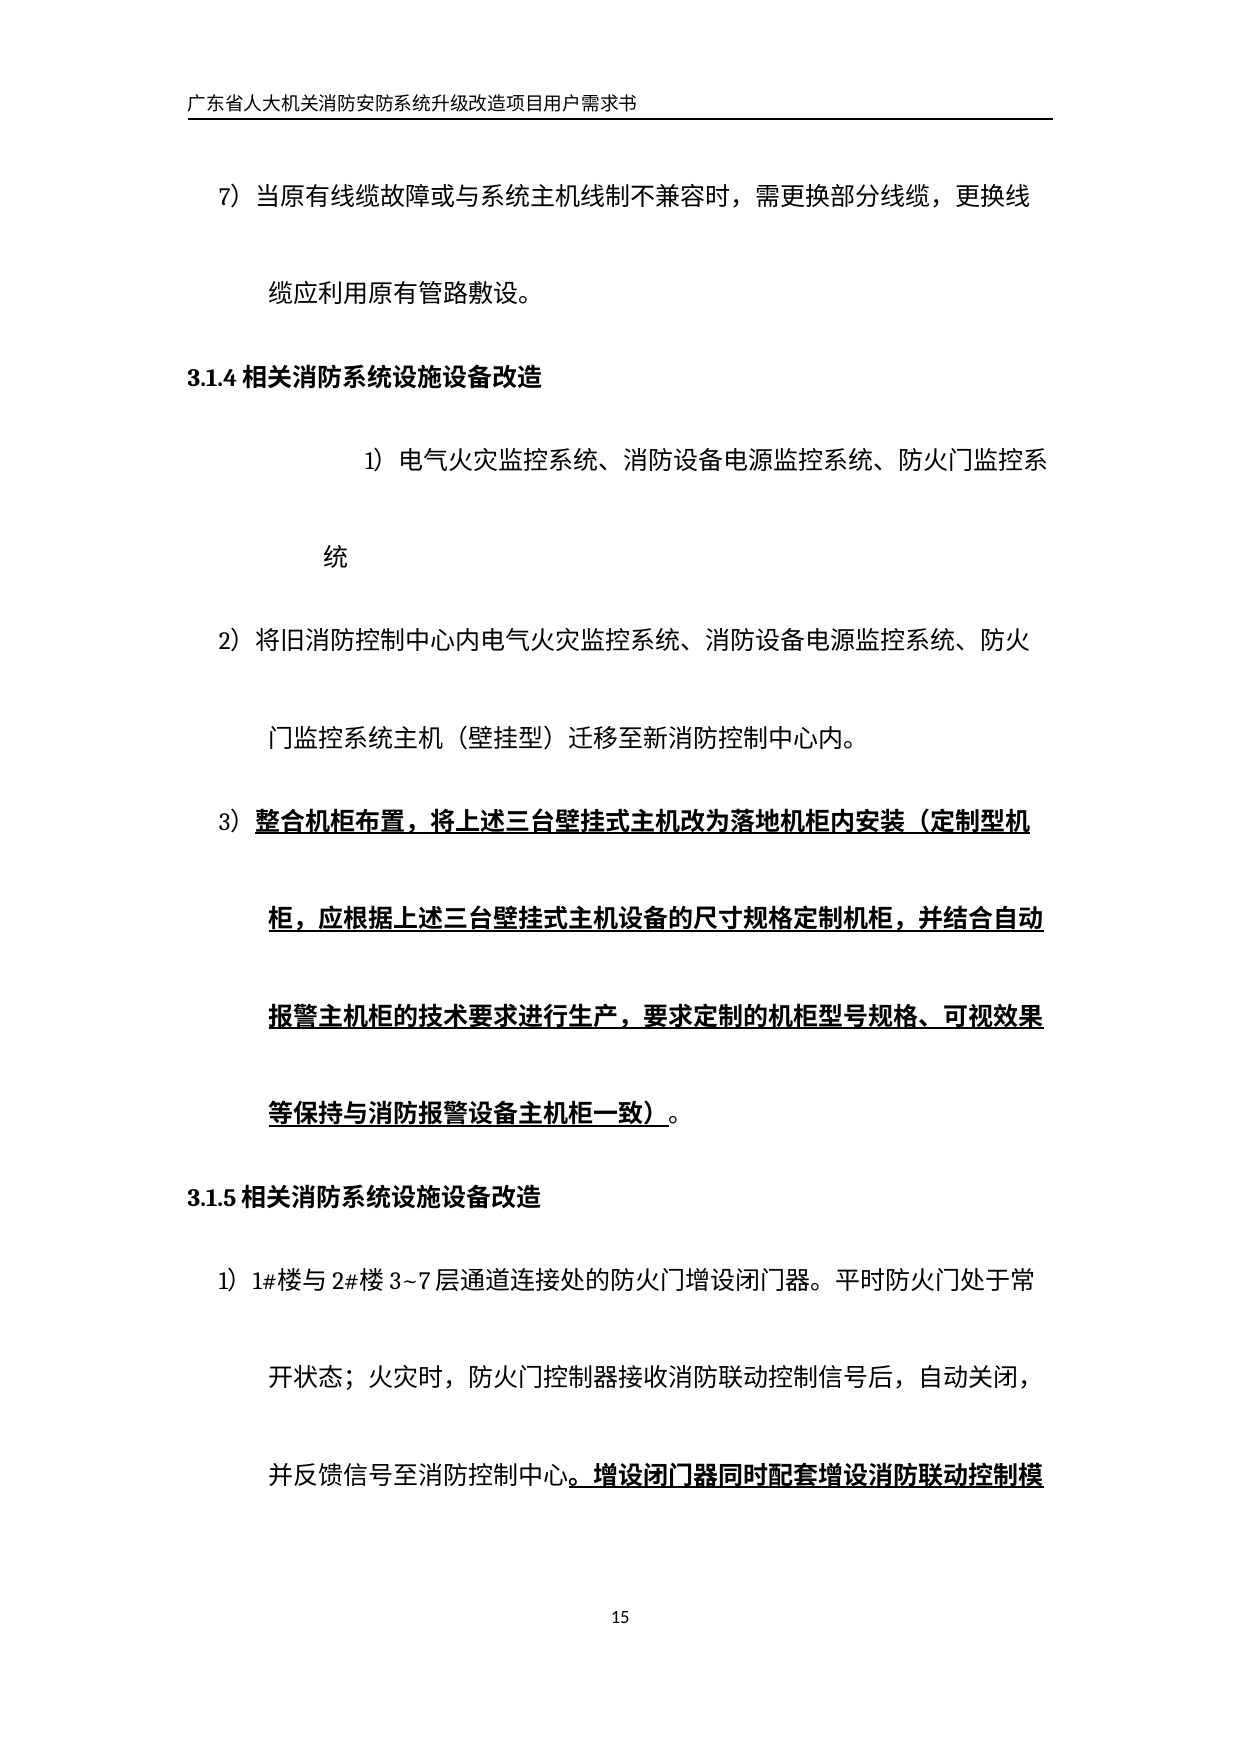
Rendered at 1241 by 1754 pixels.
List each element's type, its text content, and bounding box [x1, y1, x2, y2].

text 当原有线缆故障或与系统主机线制不兼容时，需更换部分线缆，更换线缆应利用原有管路敷设。 [218, 162, 1053, 324]
text 电气火灾监控系统、消防设备电源监控系统、防火门监控系统 [323, 426, 1053, 588]
text 相关消防系统设施设备改造 [187, 1163, 1053, 1228]
text 相关消防系统设施设备改造 [187, 343, 1053, 408]
text 整合机柜布置，将上述三台壁挂式主机改为落地机柜内安装（定制型机柜，应根据上述三台壁挂式主机设备的尺寸规格定制机柜，并结合自动报警主机柜的技术要求进行生产，要求定制的机柜型号规格、可视效果等保持与消防报警设备主机柜一致）。 [218, 787, 1053, 1144]
text 将旧消防控制中心内电气火灾监控系统、消防设备电源监控系统、防火门监控系统主机（壁挂型）迁移至新消防控制中心内。 [218, 606, 1053, 769]
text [218, 1246, 1053, 1506]
